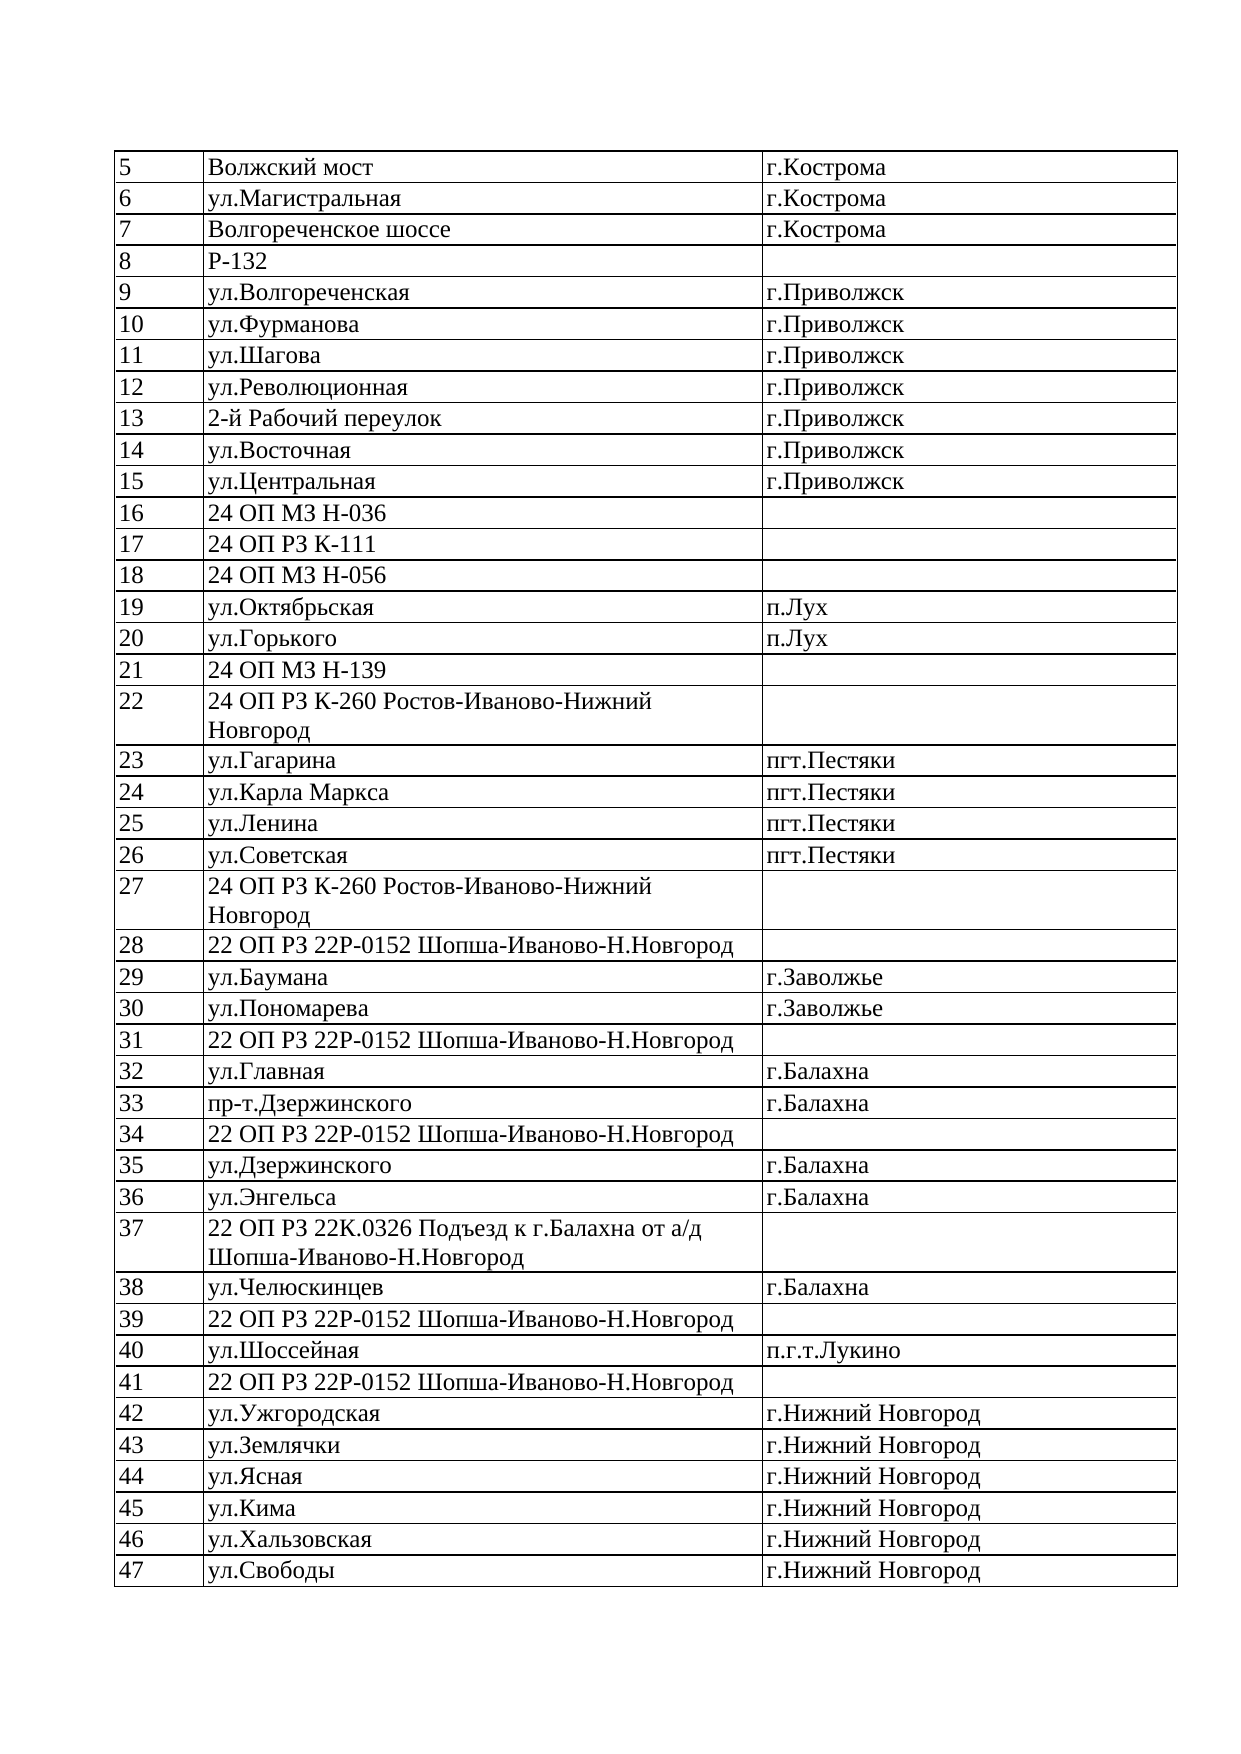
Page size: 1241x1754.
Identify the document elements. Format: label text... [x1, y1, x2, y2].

table_cell г.Балахна [763, 1055, 1177, 1086]
table_cell ул.Хальзовская [204, 1524, 762, 1554]
table_cell 34 [115, 1119, 203, 1149]
table_cell ул.Дзержинского [204, 1151, 762, 1180]
table_cell ул.Советская [204, 840, 762, 870]
table_cell 10 [115, 308, 203, 339]
table_cell 42 [115, 1398, 203, 1428]
table_cell г.Балахна [763, 1271, 1177, 1302]
table_cell [763, 1303, 1177, 1334]
table_cell 13 [115, 403, 203, 433]
table_cell г.Нижний Новгород [763, 1397, 1177, 1428]
table_cell 29 [115, 961, 203, 992]
table_cell г.Кострома [763, 152, 1177, 181]
table_cell [763, 1023, 1177, 1054]
table_cell г.Нижний Новгород [763, 1460, 1177, 1491]
table_cell [763, 244, 1177, 276]
table_cell г.Кострома [763, 181, 1177, 213]
table_cell 22 ОП РЗ 22Р-0152 Шопша-Иваново-Н.Новгород [204, 1304, 762, 1334]
table_cell 19 [115, 591, 203, 622]
table_cell 47 [115, 1555, 203, 1586]
table_cell ул.Революционная [204, 372, 762, 402]
table_cell 12 [115, 371, 203, 402]
table_cell ул.Свободы [204, 1556, 762, 1586]
table_cell ул.Горького [204, 623, 762, 653]
table_cell 16 [115, 497, 203, 527]
table_cell 23 [115, 745, 203, 775]
table_cell 15 [115, 466, 203, 496]
table_cell [763, 1212, 1177, 1271]
table_cell ул.Ужгородская [204, 1398, 762, 1428]
table_cell Волгореченское шоссе [204, 215, 762, 244]
table_cell 38 [115, 1272, 203, 1302]
table_cell г.Приволжск [763, 339, 1177, 370]
table_cell г.Кострома [763, 213, 1177, 244]
table_cell ул.Магистральная [204, 183, 762, 213]
table_cell 9 [115, 277, 203, 307]
table_cell г.Балахна [763, 1086, 1177, 1117]
table_cell ул.Шоссейная [204, 1336, 762, 1365]
table_cell 45 [115, 1492, 203, 1523]
table_cell ул.Баумана [204, 962, 762, 992]
table_cell ул.Восточная [204, 435, 762, 464]
table_cell г.Приволжск [763, 276, 1177, 307]
table_cell 32 [115, 1056, 203, 1086]
table_cell ул.Октябрьская [204, 592, 762, 622]
table_cell 22 [115, 686, 203, 744]
table_cell г.Балахна [763, 1180, 1177, 1212]
table_cell Волжский мост [204, 152, 762, 181]
table_cell 20 [115, 623, 203, 653]
table_cell 24 [115, 776, 203, 807]
table_cell ул.Шагова [204, 340, 762, 370]
table_cell г.Нижний Новгород [763, 1491, 1177, 1523]
table_cell Р-132 [204, 246, 762, 276]
table_cell [763, 653, 1177, 685]
table_cell 39 [115, 1304, 203, 1334]
table_cell 6 [115, 183, 203, 213]
table_cell г.Нижний Новгород [763, 1523, 1177, 1554]
table_cell г.Нижний Новгород [763, 1428, 1177, 1460]
table_cell 24 ОП РЗ К-260 Ростов-Иваново-Нижний Новгород [204, 871, 762, 929]
table_cell 21 [115, 654, 203, 685]
table_cell 17 [115, 529, 203, 559]
table_cell 35 [115, 1150, 203, 1180]
table_cell ул.Волгореченская [204, 277, 762, 307]
table_cell 25 [115, 808, 203, 838]
table_cell ул.Главная [204, 1056, 762, 1086]
table_cell п.г.т.Лукино [763, 1334, 1177, 1365]
table_cell 24 ОП МЗ Н-056 [204, 561, 762, 590]
table_cell 24 ОП РЗ К-260 Ростов-Иваново-Нижний Новгород [204, 686, 762, 744]
table_cell г.Приволжск [763, 402, 1177, 433]
table_cell 44 [115, 1461, 203, 1491]
table_cell 40 [115, 1335, 203, 1365]
table_cell пгт.Пестяки [763, 744, 1177, 775]
table_cell 8 [115, 245, 203, 276]
table_cell 26 [115, 839, 203, 870]
table_cell 24 ОП РЗ К-111 [204, 529, 762, 559]
table_cell г.Балахна [763, 1149, 1177, 1180]
table_cell ул.Гагарина [204, 746, 762, 775]
table_cell г.Нижний Новгород [763, 1554, 1177, 1586]
table_cell г.Заволжье [763, 960, 1177, 992]
table_cell ул.Карла Маркса [204, 777, 762, 807]
table_cell 22 ОП РЗ 22Р-0152 Шопша-Иваново-Н.Новгород [204, 1119, 762, 1149]
table_cell 2-й Рабочий переулок [204, 403, 762, 433]
table_cell 33 [115, 1087, 203, 1117]
table_cell [763, 685, 1177, 744]
table_cell ул.Фурманова [204, 309, 762, 339]
table_cell 31 [115, 1024, 203, 1054]
table_cell [763, 870, 1177, 929]
table_cell 7 [115, 214, 203, 244]
table_cell 24 ОП МЗ Н-036 [204, 498, 762, 527]
table_cell пгт.Пестяки [763, 807, 1177, 838]
table_cell пр-т.Дзержинского [204, 1088, 762, 1117]
table_cell пгт.Пестяки [763, 775, 1177, 807]
table_cell 41 [115, 1366, 203, 1397]
table_cell 43 [115, 1429, 203, 1460]
table_cell ул.Кима [204, 1493, 762, 1523]
table_cell [763, 1365, 1177, 1397]
table_cell 27 [115, 871, 203, 929]
table_cell 28 [115, 930, 203, 960]
table_cell 22 ОП РЗ 22Р-0152 Шопша-Иваново-Н.Новгород [204, 1367, 762, 1397]
table_cell 22 ОП РЗ 22Р-0152 Шопша-Иваново-Н.Новгород [204, 1025, 762, 1054]
table_cell ул.Ясная [204, 1461, 762, 1491]
table_cell г.Приволжск [763, 370, 1177, 402]
table_cell 18 [115, 560, 203, 590]
table_cell п.Лух [763, 590, 1177, 622]
table_cell ул.Ленина [204, 808, 762, 838]
table_cell [763, 1118, 1177, 1149]
table_cell [763, 496, 1177, 527]
table_cell ул.Пономарева [204, 993, 762, 1023]
table_cell ул.Челюскинцев [204, 1273, 762, 1302]
table_cell 14 [115, 434, 203, 464]
table_cell 24 ОП МЗ Н-139 [204, 655, 762, 685]
table_cell 5 [115, 152, 203, 181]
table_cell 46 [115, 1524, 203, 1554]
table_cell п.Лух [763, 622, 1177, 653]
table_cell [763, 528, 1177, 559]
table_cell [763, 559, 1177, 590]
table_cell г.Приволжск [763, 307, 1177, 339]
table_cell [763, 929, 1177, 960]
table_cell г.Заволжье [763, 992, 1177, 1023]
table_cell г.Приволжск [763, 465, 1177, 496]
table_cell ул.Центральная [204, 466, 762, 496]
table_cell 36 [115, 1181, 203, 1212]
table_cell ул.Землячки [204, 1430, 762, 1460]
table_cell ул.Энгельса [204, 1182, 762, 1212]
table_cell 37 [115, 1213, 203, 1271]
table_cell г.Приволжск [763, 433, 1177, 464]
table_cell пгт.Пестяки [763, 838, 1177, 870]
table_cell 22 ОП РЗ 22Р-0152 Шопша-Иваново-Н.Новгород [204, 930, 762, 960]
table_cell 11 [115, 340, 203, 370]
table_cell 30 [115, 993, 203, 1023]
table_cell 22 ОП РЗ 22К.0326 Подъезд к г.Балахна от а/д Шопша-Иваново-Н.Новгород [204, 1213, 762, 1271]
